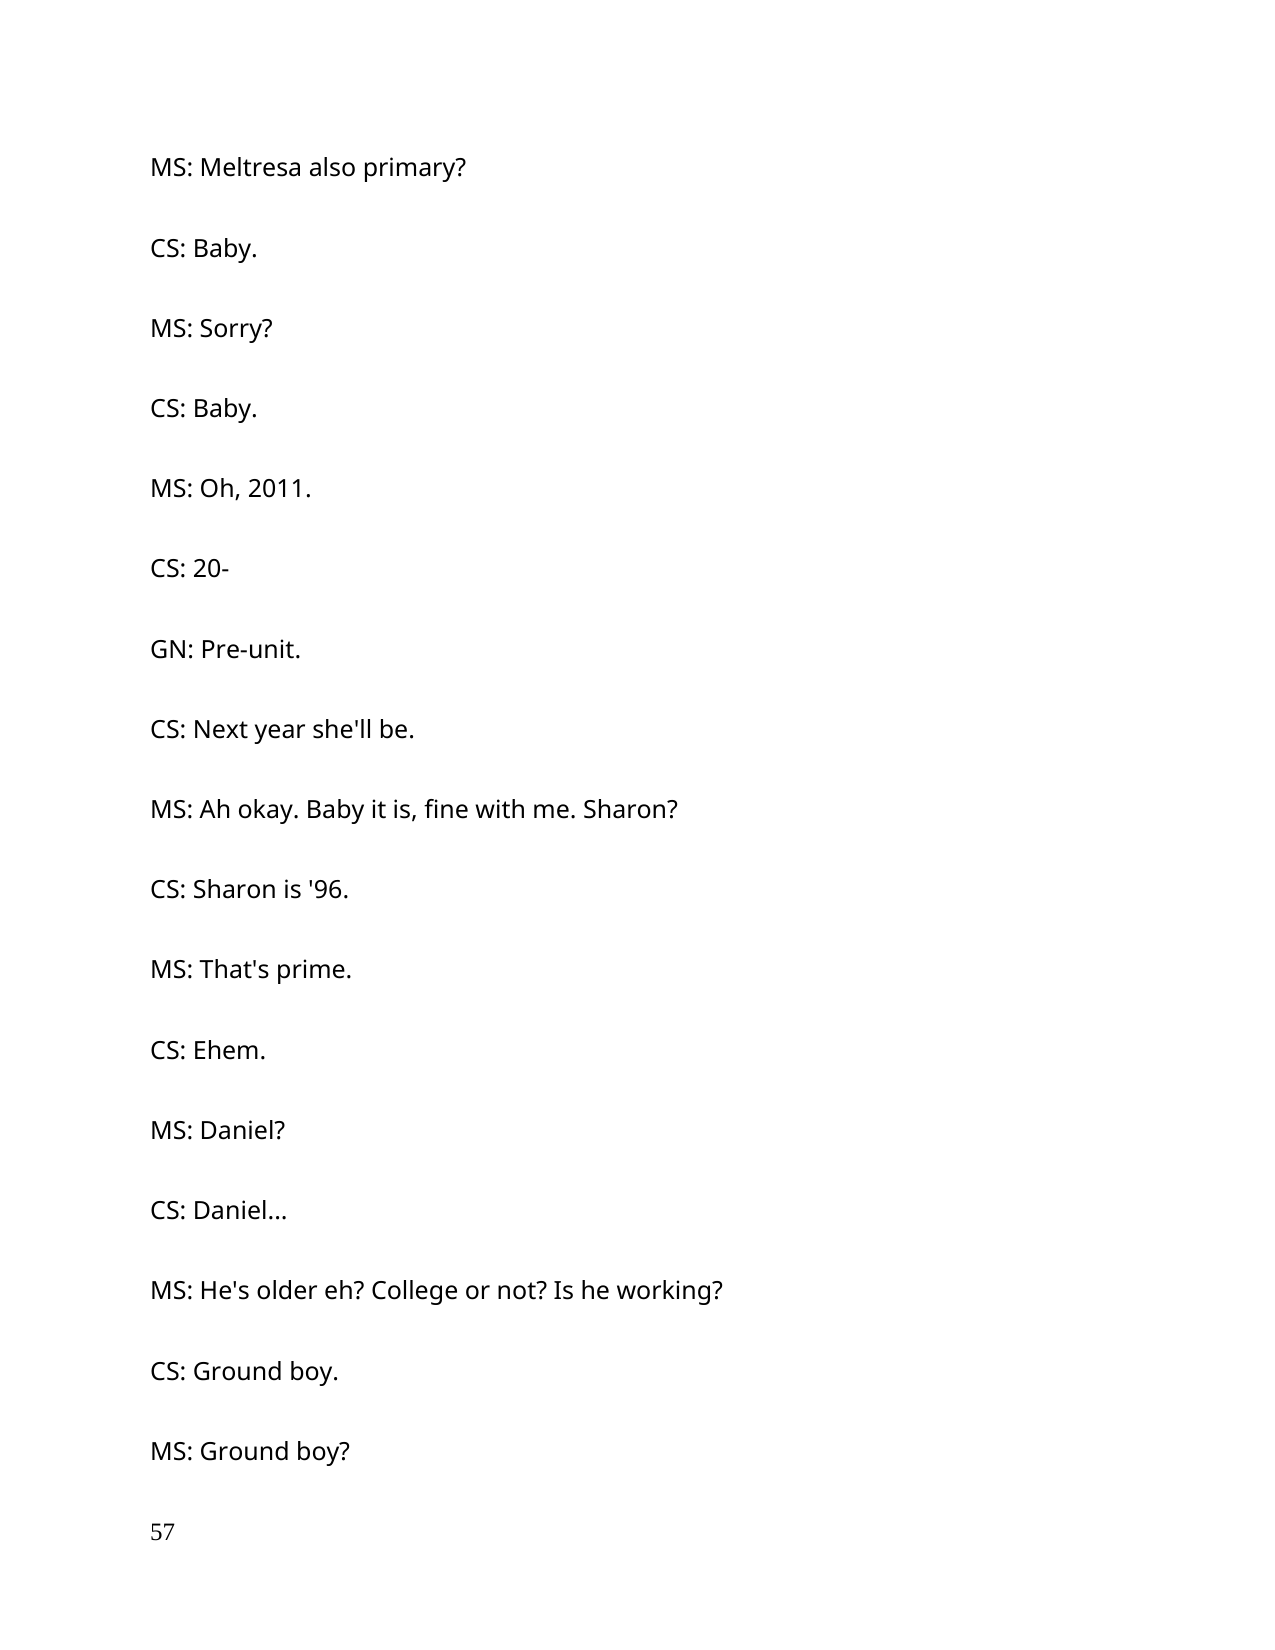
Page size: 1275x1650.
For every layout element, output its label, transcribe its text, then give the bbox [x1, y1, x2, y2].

text CS: Daniel... [150, 1193, 1125, 1227]
text CS: Sharon is '96. [150, 872, 1125, 906]
text GN: Pre-unit. [150, 631, 1125, 665]
text MS: That's prime. [150, 952, 1125, 986]
text MS: Daniel? [150, 1112, 1125, 1147]
text CS: Ground boy. [150, 1353, 1125, 1387]
text MS: Ah okay. Baby it is, fine with me. Sharon? [150, 792, 1125, 826]
text CS: 20- [150, 551, 1125, 585]
text MS: Sorry? [150, 310, 1125, 344]
text MS: Oh, 2011. [150, 471, 1125, 505]
text CS: Baby. [150, 230, 1125, 264]
text MS: Ground boy? [150, 1433, 1125, 1467]
text MS: Meltresa also primary? [150, 150, 1125, 184]
text CS: Baby. [150, 391, 1125, 425]
text MS: He's older eh? College or not? Is he working? [150, 1273, 1125, 1307]
text CS: Ehem. [150, 1032, 1125, 1066]
text CS: Next year she'll be. [150, 711, 1125, 746]
